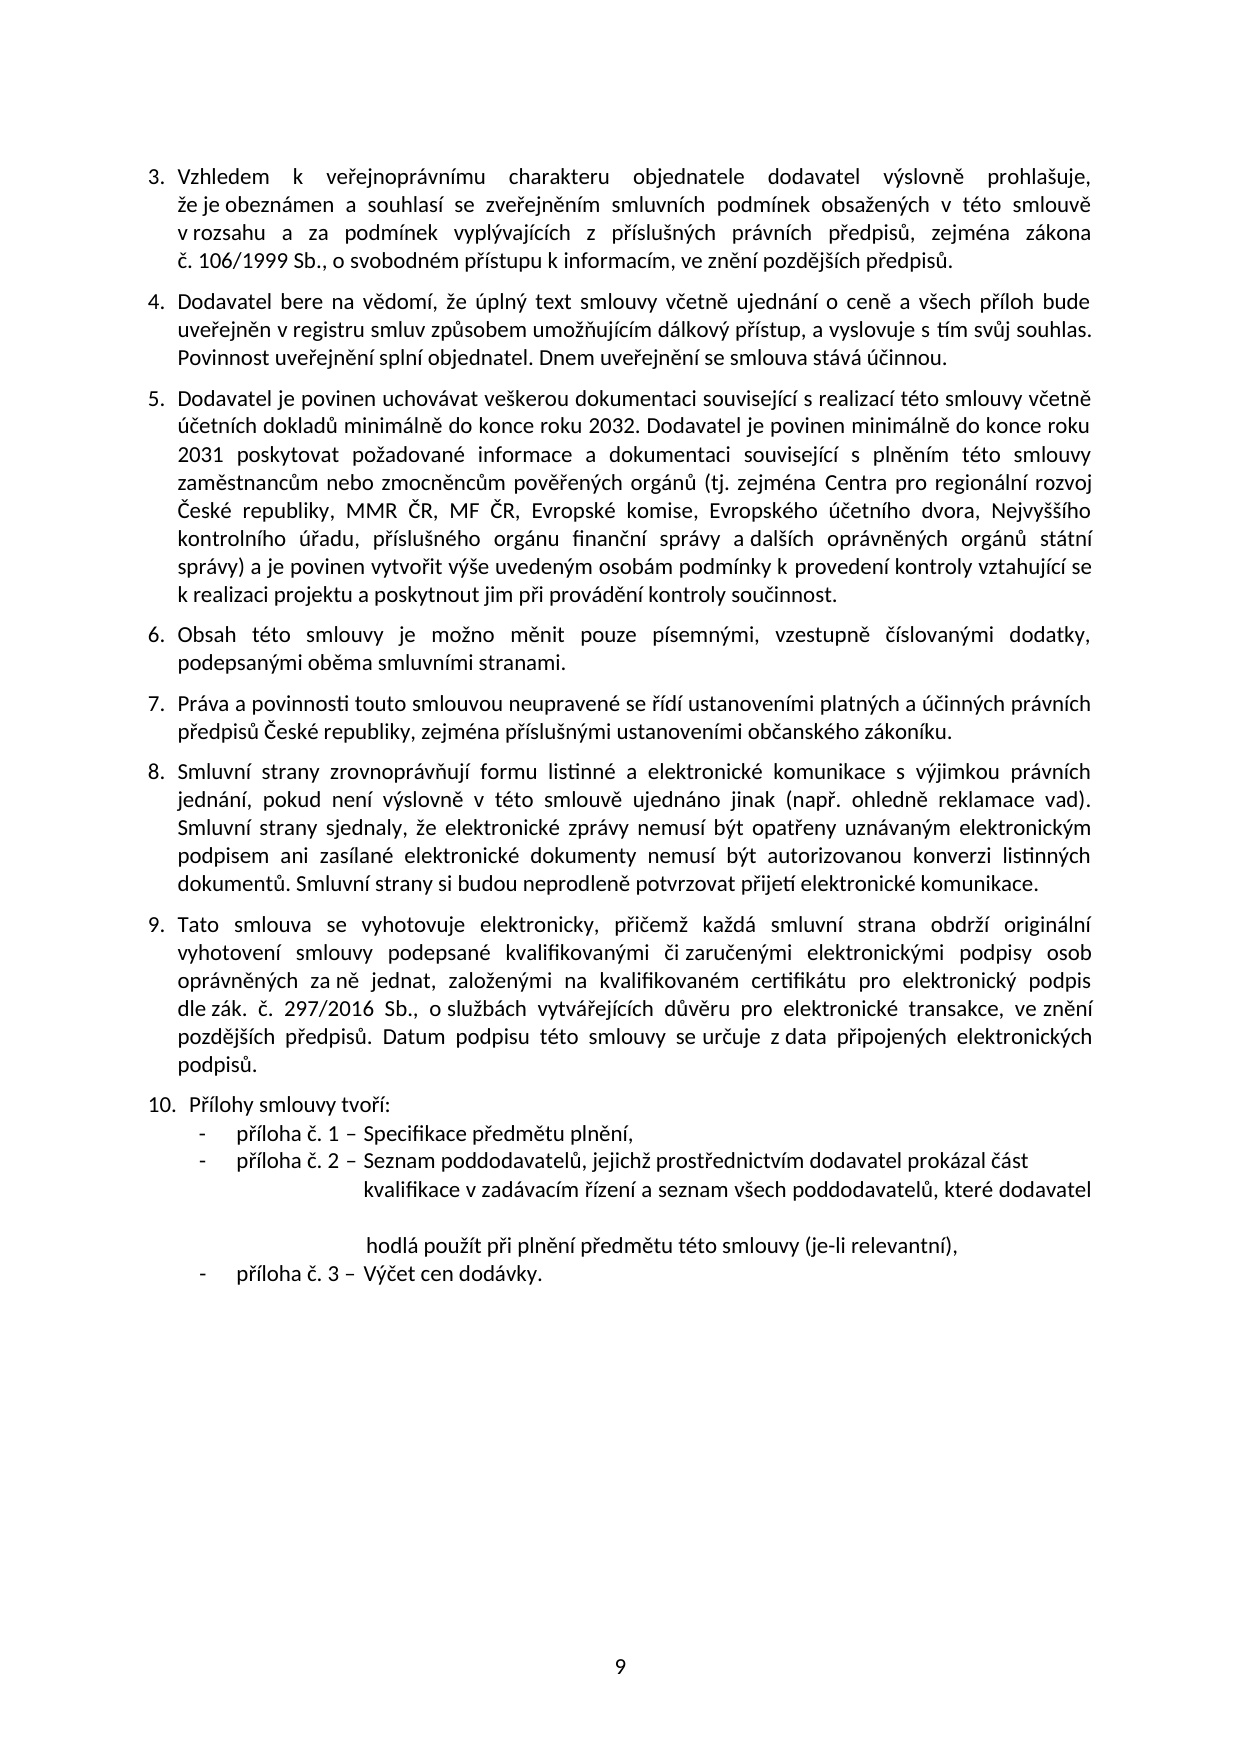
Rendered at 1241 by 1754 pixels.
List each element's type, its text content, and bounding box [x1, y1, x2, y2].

list příloha č. 1 – Specifikace předmětu plnění, [199, 1119, 1093, 1147]
list Dodavatel bere na vědomí, že úplný text smlouvy včetně ujednání o ceně a všech příloh bude uveřejněn v registru smluv způsobem umožňujícím dálkový přístup, a vyslovuje s tím svůj souhlas. Povinnost uveřejnění splní objednatel. Dnem uveřejnění se smlouva stává účinnou. [148, 287, 1093, 371]
list Dodavatel je povinen uchovávat veškerou dokumentaci související s realizací této smlouvy včetně účetních dokladů minimálně do konce roku 2032. Dodavatel je povinen minimálně do konce roku 2031 poskytovat požadované informace a dokumentaci související s plněním této smlouvy zaměstnancům nebo zmocněncům pověřených orgánů (tj. zejména Centra pro regionální rozvoj České republiky, MMR ČR, MF ČR, Evropské komise, Evropského účetního dvora, Nejvyššího kontrolního úřadu, příslušného orgánu finanční správy a dalších oprávněných orgánů státní správy) a je povinen vytvořit výše uvedeným osobám podmínky k provedení kontroly vztahující se k realizaci projektu a poskytnout jim při provádění kontroly součinnost. [148, 384, 1093, 608]
list Obsah této smlouvy je možno měnit pouze písemnými, vzestupně číslovanými dodatky, podepsanými oběma smluvními stranami. [148, 620, 1093, 676]
list Smluvní strany zrovnoprávňují formu listinné a elektronické komunikace s výjimkou právních jednání, pokud není výslovně v této smlouvě ujednáno jinak (např. ohledně reklamace vad). Smluvní strany sjednaly, že elektronické zprávy nemusí být opatřeny uznávaným elektronickým podpisem ani zasílané elektronické dokumenty nemusí být autorizovanou konverzi listinných dokumentů. Smluvní strany si budou neprodleně potvrzovat přijetí elektronické komunikace. [148, 757, 1093, 897]
list příloha č. 2 – Seznam poddodavatelů, jejichž prostřednictvím dodavatel prokázal část kvalifikace v zadávacím řízení a seznam všech poddodavatelů, které dodavatel hodlá použít při plnění předmětu této smlouvy (je-li relevantní), [199, 1147, 1093, 1259]
list Tato smlouva se vyhotovuje elektronicky, přičemž každá smluvní strana obdrží originální vyhotovení smlouvy podepsané kvalifikovanými či zaručenými elektronickými podpisy osob oprávněných za ně jednat, založenými na kvalifikovaném certifikátu pro elektronický podpis dle zák. č. 297/2016 Sb., o službách vytvářejících důvěru pro elektronické transakce, ve znění pozdějších předpisů. Datum podpisu této smlouvy se určuje z data připojených elektronických podpisů. [148, 910, 1093, 1078]
list příloha č. 3 – Výčet cen dodávky. [199, 1259, 1093, 1287]
list Práva a povinnosti touto smlouvou neupravené se řídí ustanoveními platných a účinných právních předpisů České republiky, zejména příslušnými ustanoveními občanského zákoníku. [148, 689, 1093, 745]
list Přílohy smlouvy tvoří: [148, 1091, 1093, 1119]
list Vzhledem k veřejnoprávnímu charakteru objednatele dodavatel výslovně prohlašuje, že je obeznámen a souhlasí se zveřejněním smluvních podmínek obsažených v této smlouvě v rozsahu a za podmínek vyplývajících z příslušných právních předpisů, zejména zákona č. 106/1999 Sb., o svobodném přístupu k informacím, ve znění pozdějších předpisů. [148, 162, 1093, 274]
